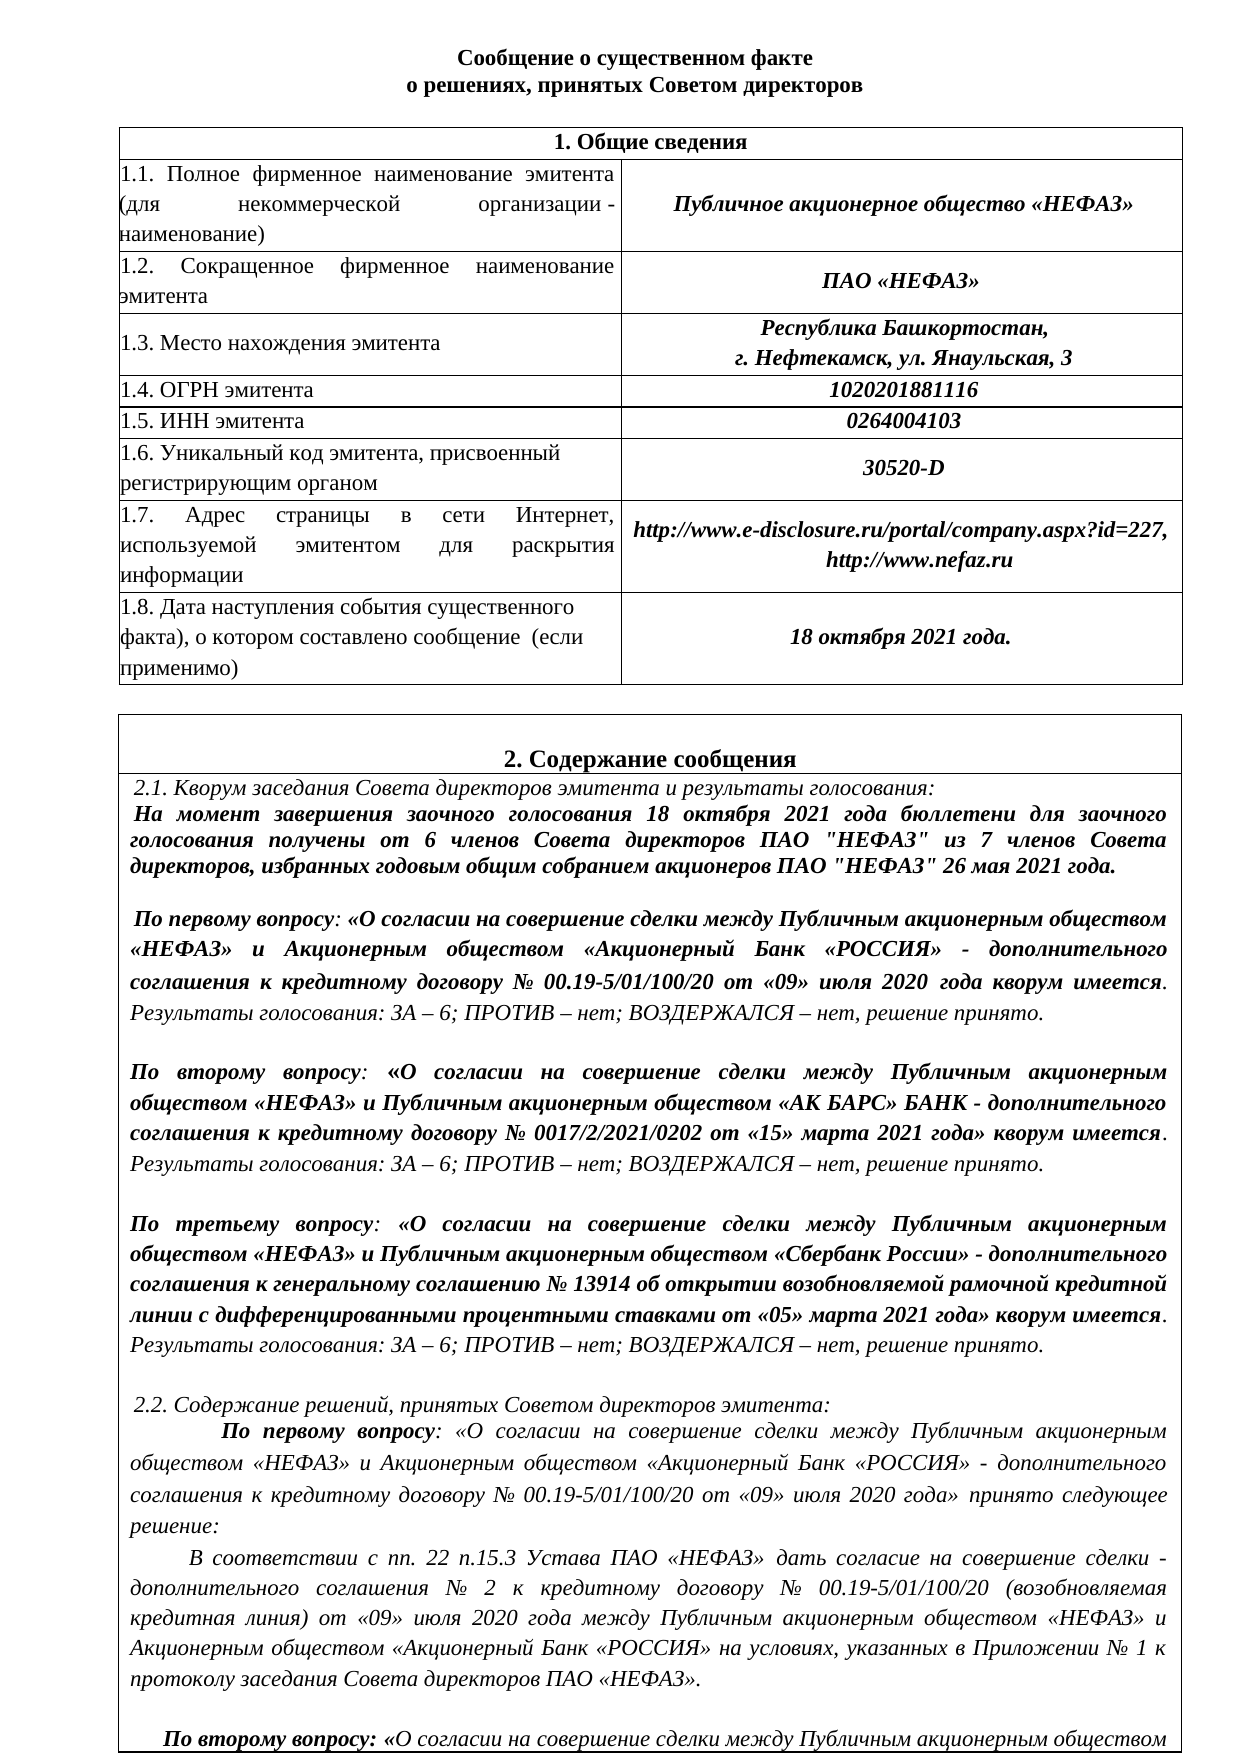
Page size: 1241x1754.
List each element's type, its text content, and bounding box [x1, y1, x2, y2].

table_cell 0264004103 [622, 408, 1182, 438]
table_cell 30520-D [622, 439, 1182, 500]
table_cell 1.8. Дата наступления события существенного факта), о котором составлено сообщение (если применимо) [120, 593, 621, 684]
table_cell Публичное акционерное общество «НЕФАЗ» [622, 160, 1182, 251]
table_header 2. Содержание сообщения [119, 715, 1181, 772]
table_cell 1.4. ОГРН эмитента [120, 376, 621, 406]
table_cell 1.5. ИНН эмитента [120, 408, 621, 438]
table_cell 1.6. Уникальный код эмитента, присвоенный регистрирующим органом [120, 439, 621, 500]
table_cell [119, 774, 1181, 1751]
text Сообщение о существенном факте о решениях, принятых Советом директоров [118, 44, 1152, 97]
table_cell 1.2. Сокращенное фирменное наименование эмитента [120, 252, 621, 313]
table_cell 1.1. Полное фирменное наименование эмитента (для некоммерческой организации -наименование) [120, 160, 621, 251]
table_cell 1020201881116 [622, 376, 1182, 406]
table_cell http://www.e-disclosure.ru/portal/company.aspx?id=227, http://www.nefaz.ru [622, 501, 1182, 592]
table_cell 18 октября 2021 года. [622, 593, 1182, 684]
table_cell ПАО «НЕФАЗ» [622, 252, 1182, 313]
table_header 1. Общие сведения [120, 128, 1182, 159]
table_cell 1.3. Место нахождения эмитента [120, 314, 621, 375]
table_cell 1.7. Адрес страницы в сети Интернет, используемой эмитентом для раскрытия информации [120, 501, 621, 592]
table_cell Республика Башкортостан, г. Нефтекамск, ул. Янаульская, 3 [622, 314, 1182, 375]
